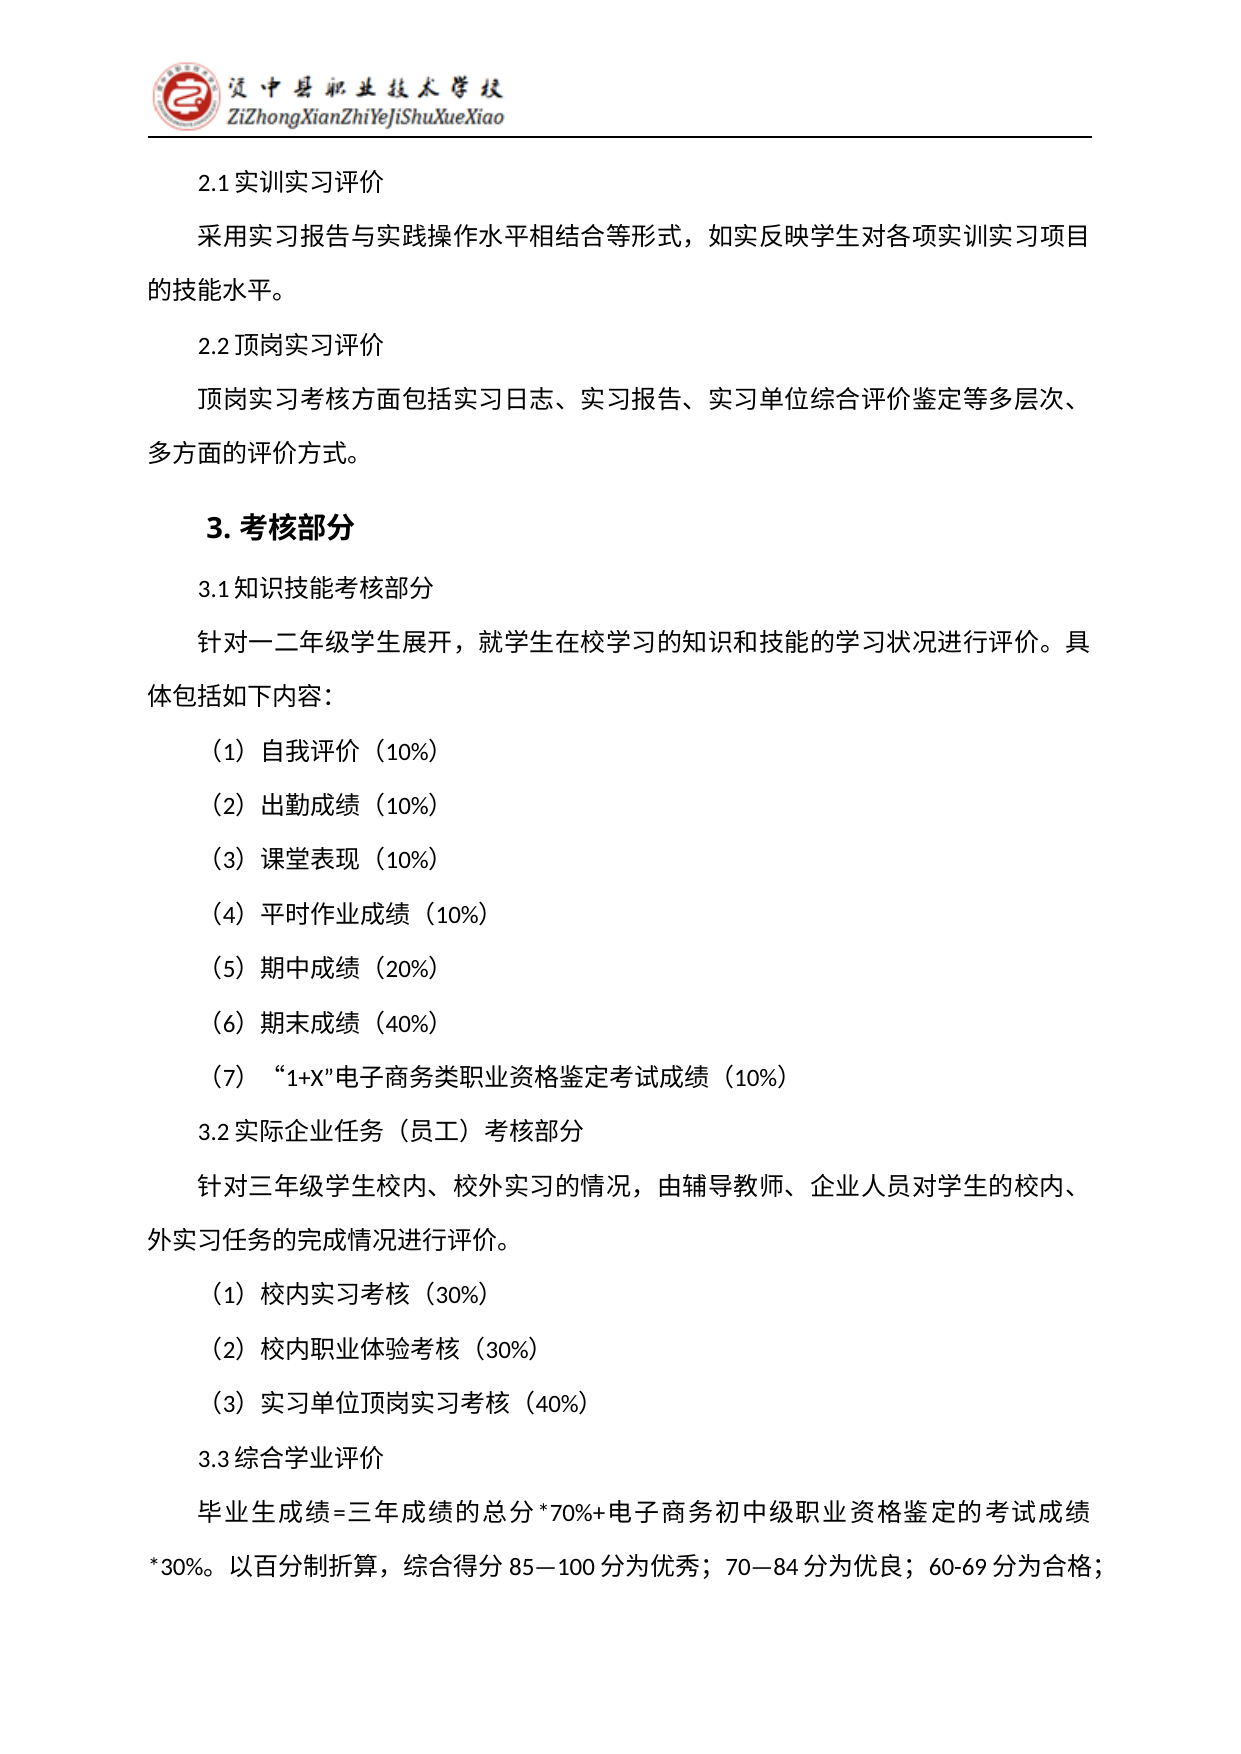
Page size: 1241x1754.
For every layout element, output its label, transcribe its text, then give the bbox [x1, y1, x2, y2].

text （4）平时作业成绩（10%） [148, 894, 1092, 931]
text 3. 考核部分 [148, 504, 1092, 547]
text （3）实习单位顶岗实习考核（40%） [148, 1384, 1092, 1420]
text （6）期末成绩（40%） [148, 1003, 1092, 1039]
text （1）校内实习考核（30%） [148, 1275, 1092, 1311]
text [148, 1492, 1092, 1583]
picture [147, 58, 511, 134]
text （5）期中成绩（20%） [148, 949, 1092, 985]
text 2.2顶岗实习评价 [148, 325, 1092, 361]
text 2.1实训实习评价 [148, 162, 1092, 198]
text 针对三年级学生校内、校外实习的情况，由辅导教师、企业人员对学生的校内、外实习任务的完成情况进行评价。 [148, 1166, 1092, 1257]
text 3.1知识技能考核部分 [148, 568, 1092, 604]
text 3.2实际企业任务（员工）考核部分 [148, 1112, 1092, 1148]
text （1）自我评价（10%） [148, 731, 1092, 767]
text （3）课堂表现（10%） [148, 840, 1092, 876]
text 3.3综合学业评价 [148, 1438, 1092, 1474]
text 采用实习报告与实践操作水平相结合等形式，如实反映学生对各项实训实习项目的技能水平。 [148, 216, 1092, 307]
text （7）“1+X”电子商务类职业资格鉴定考试成绩（10%） [148, 1057, 1092, 1094]
text （2）出勤成绩（10%） [148, 786, 1092, 822]
text 顶岗实习考核方面包括实习日志、实习报告、实习单位综合评价鉴定等多层次、多方面的评价方式。 [148, 379, 1092, 470]
text 针对一二年级学生展开，就学生在校学习的知识和技能的学习状况进行评价。具体包括如下内容： [148, 622, 1092, 713]
text （2）校内职业体验考核（30%） [148, 1329, 1092, 1366]
